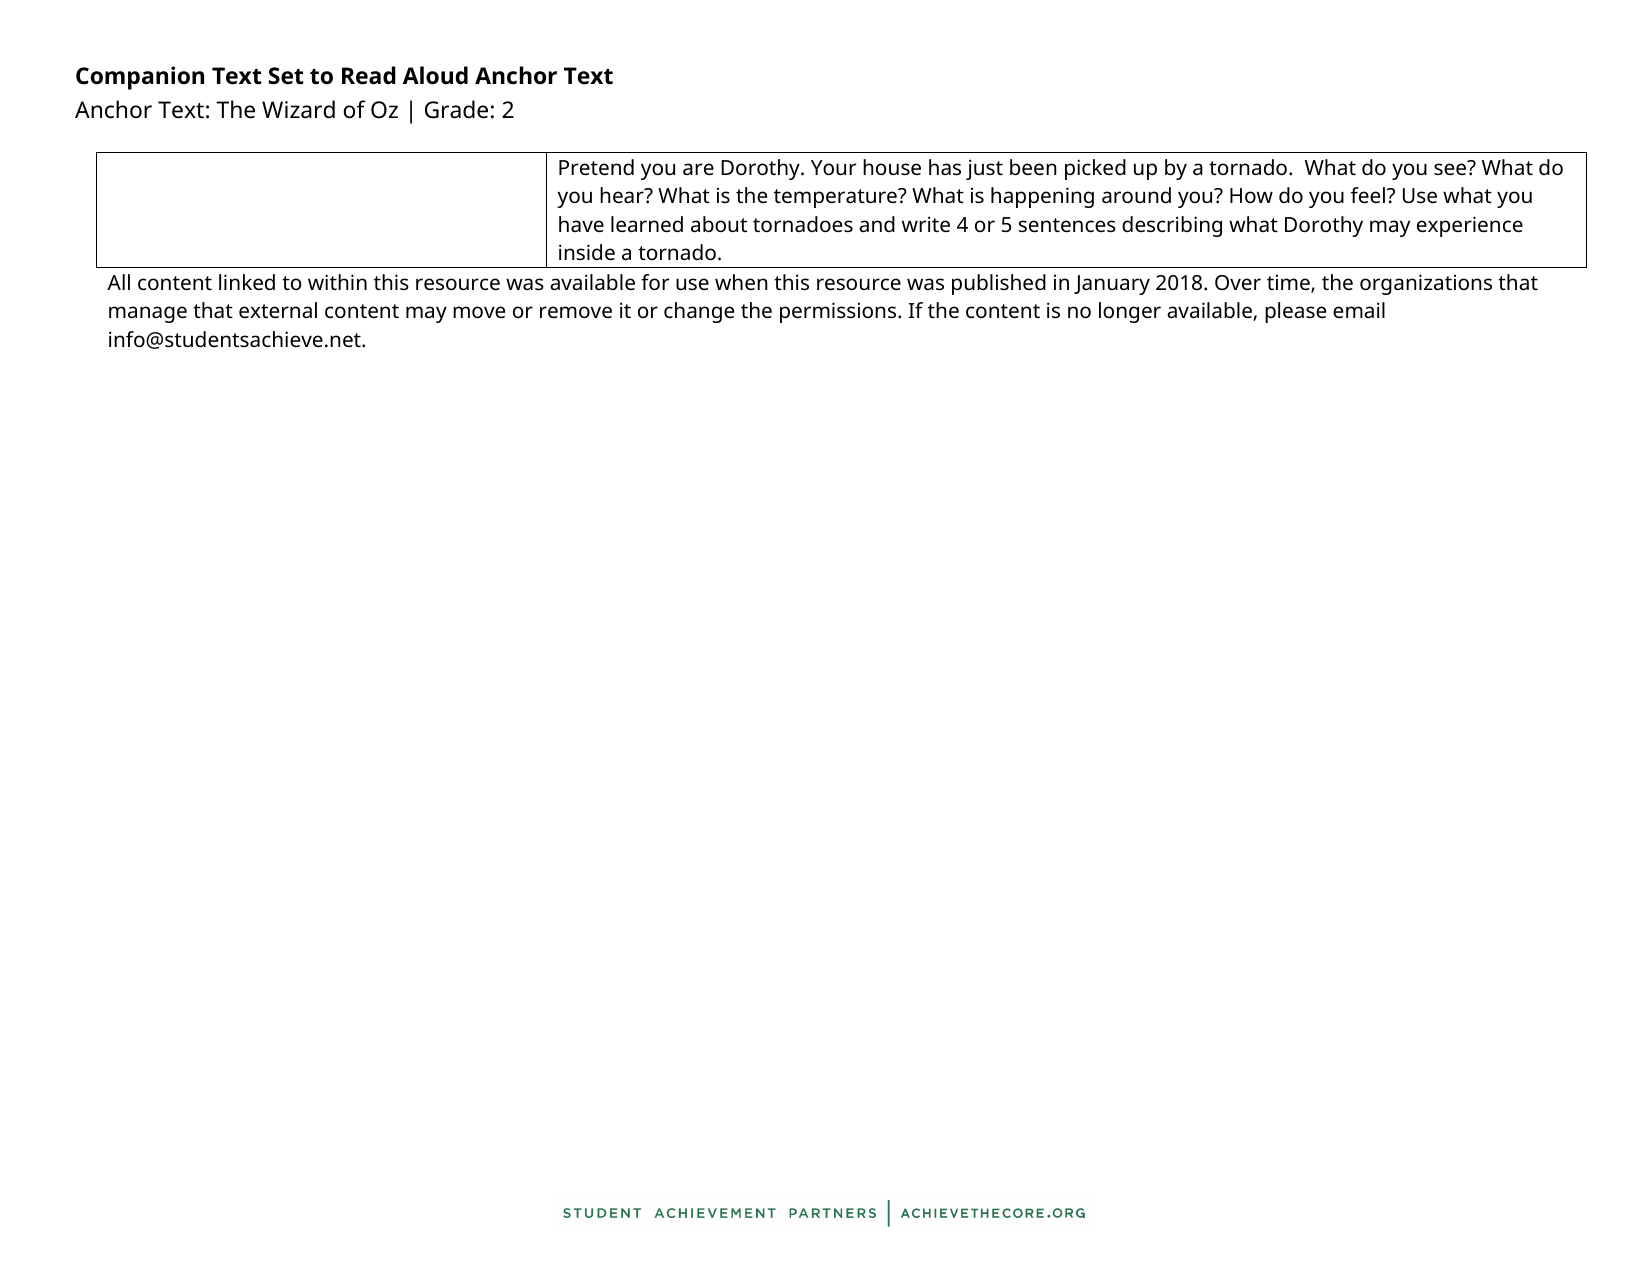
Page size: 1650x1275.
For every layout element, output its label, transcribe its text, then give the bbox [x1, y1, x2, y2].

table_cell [547, 153, 1586, 267]
table_cell All content linked to within this resource was available for use when this resource was published in January 2018. Over time, the organizations that manage that external content may move or remove it or change the permissions. If the content is no longer available, please email info@studentsachieve.net. [96, 268, 1587, 353]
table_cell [97, 153, 546, 267]
picture [551, 1196, 1099, 1230]
